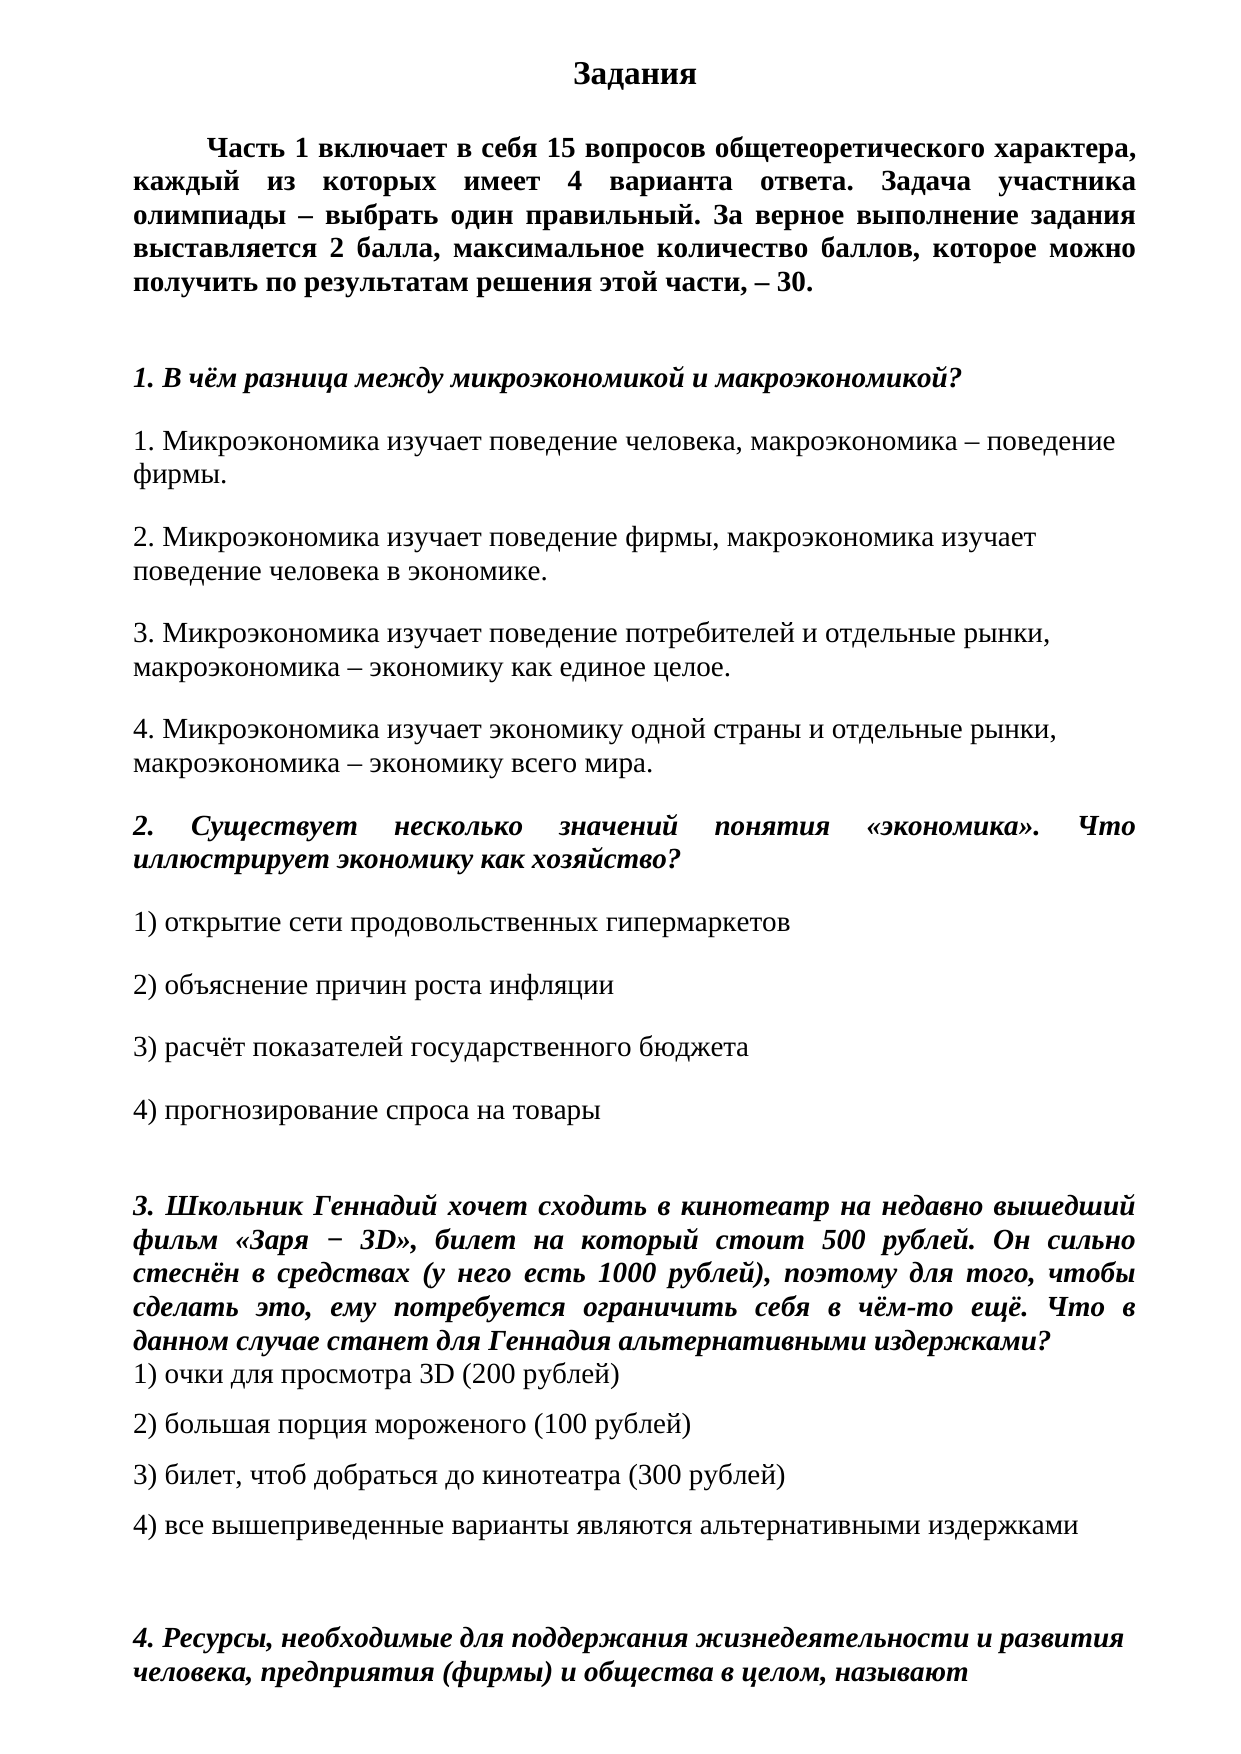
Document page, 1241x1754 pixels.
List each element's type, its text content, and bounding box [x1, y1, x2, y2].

text 2) большая порция мороженого (100 рублей) [133, 1407, 1137, 1440]
text 3) билет, чтоб добраться до кинотеатра (300 рублей) [133, 1457, 1137, 1490]
text Часть 1 включает в себя 15 вопросов общетеоретического характера, каждый из которых имеет 4 варианта ответа. Задача участника олимпиады – выбрать один правильный. За верное выполнение задания выставляется 2 балла, максимальное количество баллов, которое можно получить по результатам решения этой части, – 30. [133, 130, 1137, 297]
text 2. Микроэкономика изучает поведение фирмы, макроэкономика изучает поведение человека в экономике. [133, 519, 1137, 586]
text 1. В чём разница между микроэкономикой и макроэкономикой? [133, 360, 1137, 394]
text 3. Школьник Геннадий хочет сходить в кинотеатр на недавно вышедший фильм «Заря − 3D», билет на который стоит 500 рублей. Он сильно стеснён в средствах (у него есть 1000 рублей), поэтому для того, чтобы сделать это, ему потребуется ограничить себя в чём-то ещё. Что в данном случае станет для Геннадия альтернативными издержками? [133, 1188, 1137, 1356]
text 4. Микроэкономика изучает экономику одной страны и отдельные рынки, макроэкономика – экономику всего мира. [133, 712, 1137, 779]
text 1) очки для просмотра 3D (200 рублей) [133, 1356, 1137, 1390]
text 4) все вышеприведенные варианты являются альтернативными издержками [133, 1507, 1137, 1541]
text 3. Микроэкономика изучает поведение потребителей и отдельные рынки, макроэкономика – экономику как единое целое. [133, 615, 1137, 682]
text Задания [133, 53, 1137, 91]
text 2) объяснение причин роста инфляции [133, 967, 1137, 1000]
text 4) прогнозирование спроса на товары [133, 1092, 1137, 1126]
text 1) открытие сети продовольственных гипермаркетов [133, 904, 1137, 938]
text 3) расчёт показателей государственного бюджета [133, 1029, 1137, 1063]
text 1. Микроэкономика изучает поведение человека, макроэкономика – поведение фирмы. [133, 423, 1137, 490]
text 2. Существует несколько значений понятия «экономика». Что иллюстрирует экономику как хозяйство? [133, 808, 1137, 875]
text 4. Ресурсы, необходимые для поддержания жизнедеятельности и развития человека, предприятия (фирмы) и общества в целом, называют [133, 1620, 1137, 1687]
